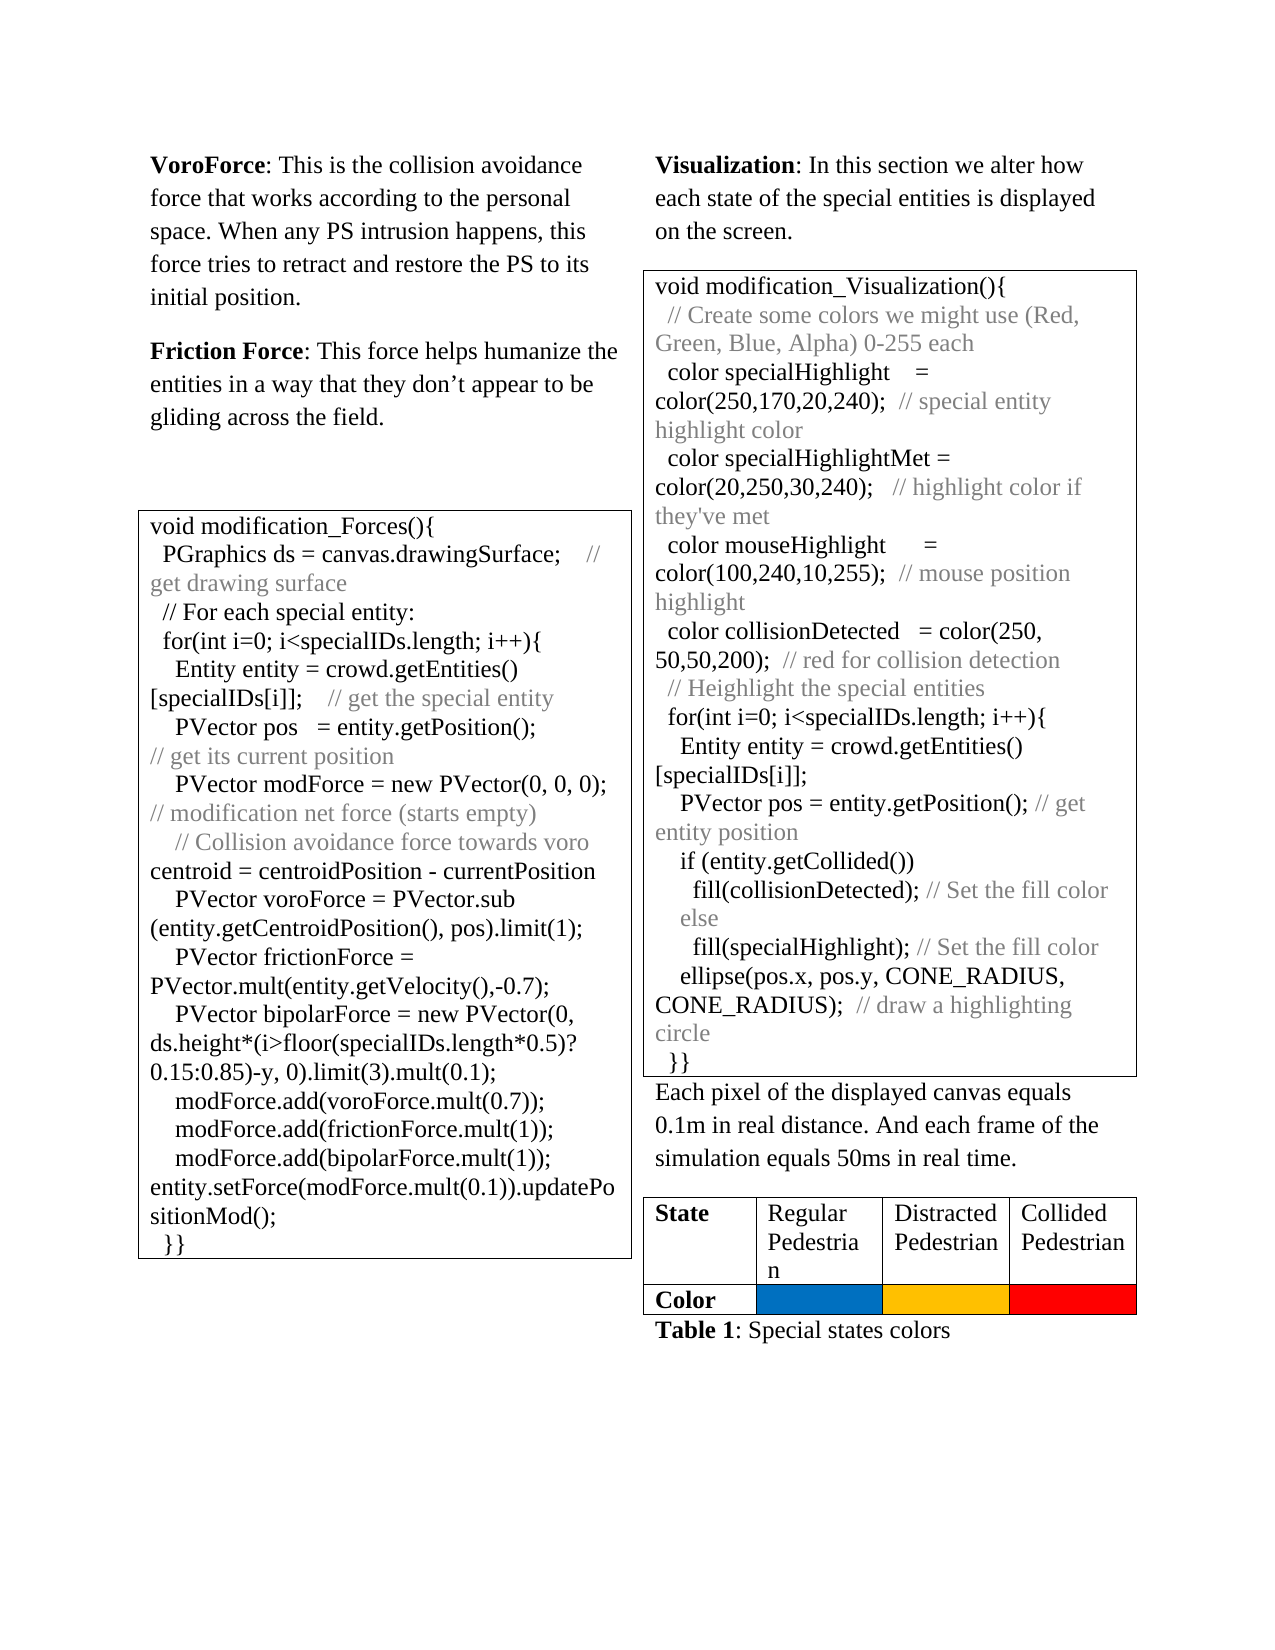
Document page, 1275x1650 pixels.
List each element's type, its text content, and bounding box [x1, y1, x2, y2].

text Table 1: Special states colors [655, 1315, 1125, 1344]
table_cell [1010, 1285, 1136, 1314]
table_header void modification_Forces(){ PGraphics ds = canvas.drawingSurface; // get drawing surface // For each special entity: for(int i=0; i<specialIDs.length; i++){ Entity entity = crowd.getEntities()[specialIDs[i]]; // get the special entity PVector pos = entity.getPosition(); // get its current position PVector modForce = new PVector(0, 0, 0); // modification net force (starts empty) // Collision avoidance force towards voro centroid = centroidPosition - currentPosition PVector voroForce = PVector.sub (entity.getCentroidPosition(), pos).limit(1); PVector frictionForce = PVector.mult(entity.getVelocity(),-0.7); PVector bipolarForce = new PVector(0, ds.height*(i>floor(specialIDs.length*0.5)?0.15:0.85)-y, 0).limit(3).mult(0.1); modForce.add(voroForce.mult(0.7)); modForce.add(frictionForce.mult(1)); modForce.add(bipolarForce.mult(1)); entity.setForce(modForce.mult(0.1)).updatePositionMod(); }} [139, 511, 631, 1258]
table_header Collided Pedestrian [1010, 1198, 1136, 1284]
text VoroForce: This is the collision avoidance force that works according to the personal space. When any PS intrusion happens, this force tries to retract and restore the PS to its initial position. [150, 150, 620, 311]
table_header Distracted Pedestrian [883, 1198, 1009, 1284]
table_header void modification_Visualization(){ // Create some colors we might use (Red, Green, Blue, Alpha) 0-255 each color specialHighlight = color(250,170,20,240); // special entity highlight color color specialHighlightMet = color(20,250,30,240); // highlight color if they've met color mouseHighlight = color(100,240,10,255); // mouse position highlight color collisionDetected = color(250, 50,50,200); // red for collision detection // Heighlight the special entities for(int i=0; i<specialIDs.length; i++){ Entity entity = crowd.getEntities()[specialIDs[i]]; PVector pos = entity.getPosition(); // get entity position if (entity.getCollided()) fill(collisionDetected); // Set the fill color else fill(specialHighlight); // Set the fill color ellipse(pos.x, pos.y, CONE_RADIUS, CONE_RADIUS); // draw a highlighting circle }} [644, 271, 1136, 1076]
table_cell [757, 1285, 882, 1314]
table_header Regular Pedestrian [757, 1198, 882, 1284]
table_cell [883, 1285, 1009, 1314]
text Friction Force: This force helps humanize the entities in a way that they don’t appear to be gliding across the field. [150, 336, 620, 431]
table_cell Color [644, 1285, 756, 1314]
table_header State [644, 1198, 756, 1284]
text Each pixel of the displayed canvas equals 0.1m in real distance. And each frame of the simulation equals 50ms in real time. [655, 1077, 1125, 1172]
text Visualization: In this section we alter how each state of the special entities is displayed on the screen. [655, 150, 1125, 245]
